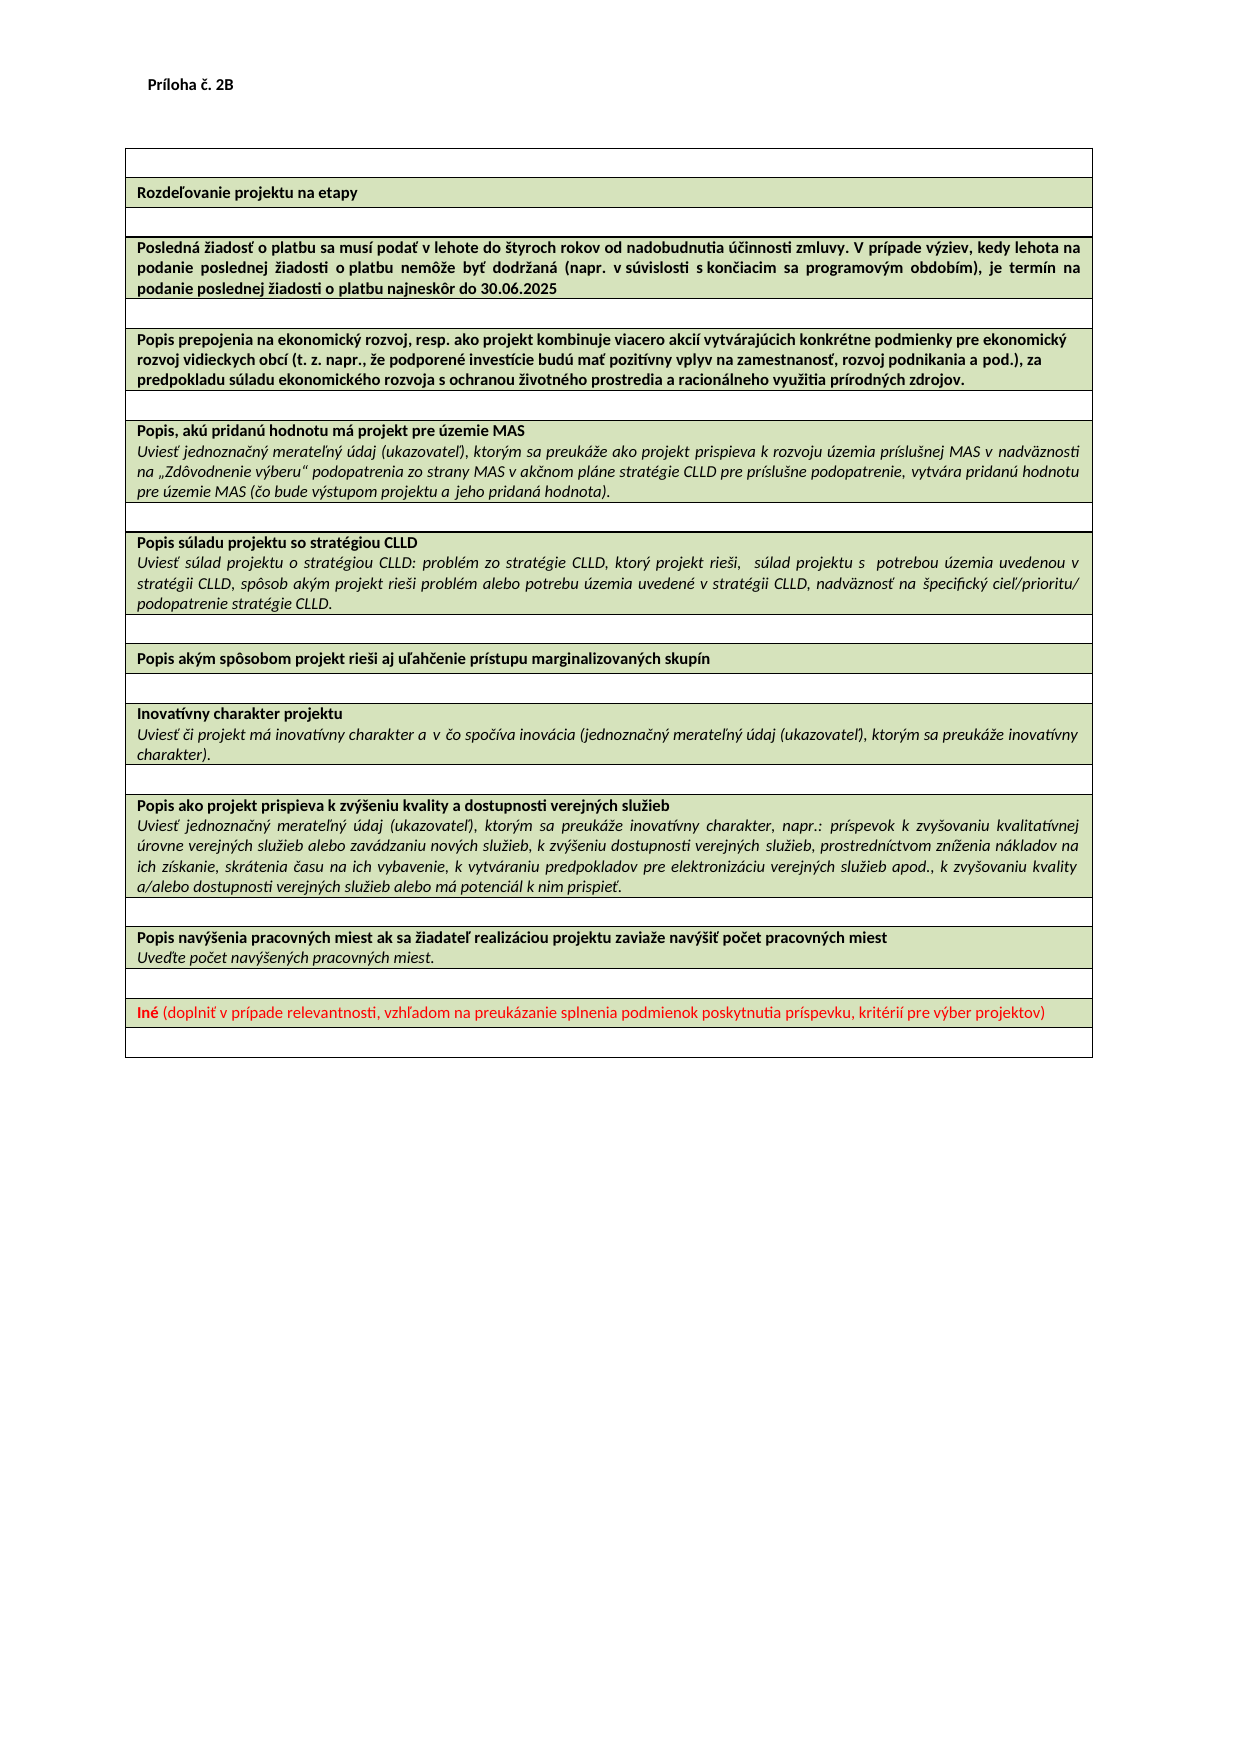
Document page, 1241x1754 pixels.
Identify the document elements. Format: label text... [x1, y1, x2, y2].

table_cell Popis navýšenia pracovných miest ak sa žiadateľ realizáciou projektu zaviaže navýšiť počet pracovných miest Uveďte počet navýšených pracovných miest. [126, 927, 1092, 968]
table_cell [126, 149, 1092, 177]
table_cell Inovatívny charakter projektu Uviesť či projekt má inovatívny charakter a v čo spočíva inovácia (jednoznačný merateľný údaj (ukazovateľ), ktorým sa preukáže inovatívny charakter). [126, 704, 1092, 764]
table_cell [126, 391, 1092, 419]
table_cell Popis akým spôsobom projekt rieši aj uľahčenie prístupu marginalizovaných skupín [126, 644, 1092, 673]
table_cell [126, 674, 1092, 702]
table_cell Popis prepojenia na ekonomický rozvoj, resp. ako projekt kombinuje viacero akcií vytvárajúcich konkrétne podmienky pre ekonomický rozvoj vidieckych obcí (t. z. napr., že podporené investície budú mať pozitívny vplyv na zamestnanosť, rozvoj podnikania a pod.), za predpokladu súladu ekonomického rozvoja s ochranou životného prostredia a racionálneho využitia prírodných zdrojov. [126, 329, 1092, 390]
table_cell [126, 615, 1092, 643]
table_cell [126, 208, 1092, 236]
table_cell Popis ako projekt prispieva k zvýšeniu kvality a dostupnosti verejných služieb Uviesť jednoznačný merateľný údaj (ukazovateľ), ktorým sa preukáže inovatívny charakter, napr.: príspevok k zvyšovaniu kvalitatívnej úrovne verejných služieb alebo zavádzaniu nových služieb, k zvýšeniu dostupnosti verejných služieb, prostredníctvom zníženia nákladov na ich získanie, skrátenia času na ich vybavenie, k vytváraniu predpokladov pre elektronizáciu verejných služieb apod., k zvyšovaniu kvality a/alebo dostupnosti verejných služieb alebo má potenciál k nim prispieť. [126, 795, 1092, 897]
table_cell [126, 1028, 1092, 1057]
table_cell [126, 503, 1092, 531]
table_cell Popis, akú pridanú hodnotu má projekt pre územie MAS Uviesť jednoznačný merateľný údaj (ukazovateľ), ktorým sa preukáže ako projekt prispieva k rozvoju územia príslušnej MAS v nadväznosti na „Zdôvodnenie výberu“ podopatrenia zo strany MAS v akčnom pláne stratégie CLLD pre príslušne podopatrenie, vytvára pridanú hodnotu pre územie MAS (čo bude výstupom projektu a jeho pridaná hodnota). [126, 421, 1092, 502]
table_cell Posledná žiadosť o platbu sa musí podať v lehote do štyroch rokov od nadobudnutia účinnosti zmluvy. V prípade výziev, kedy lehota na podanie poslednej žiadosti o platbu nemôže byť dodržaná (napr. v súvislosti s končiacim sa programovým obdobím), je termín na podanie poslednej žiadosti o platbu najneskôr do 30.06.2025 [126, 238, 1092, 298]
table_cell Iné (doplniť v prípade relevantnosti, vzhľadom na preukázanie splnenia podmienok poskytnutia príspevku, kritérií pre výber projektov) [126, 999, 1092, 1027]
table_cell [126, 969, 1092, 997]
table_cell Popis súladu projektu so stratégiou CLLD Uviesť súlad projektu o stratégiou CLLD: problém zo stratégie CLLD, ktorý projekt rieši, súlad projektu s potrebou územia uvedenou v stratégii CLLD, spôsob akým projekt rieši problém alebo potrebu územia uvedené v stratégii CLLD, nadväznosť na špecifický cieľ/prioritu/ podopatrenie stratégie CLLD. [126, 533, 1092, 614]
table_cell [126, 299, 1092, 328]
table_cell [126, 898, 1092, 926]
table_cell [126, 765, 1092, 794]
table_cell Rozdeľovanie projektu na etapy [126, 178, 1092, 207]
